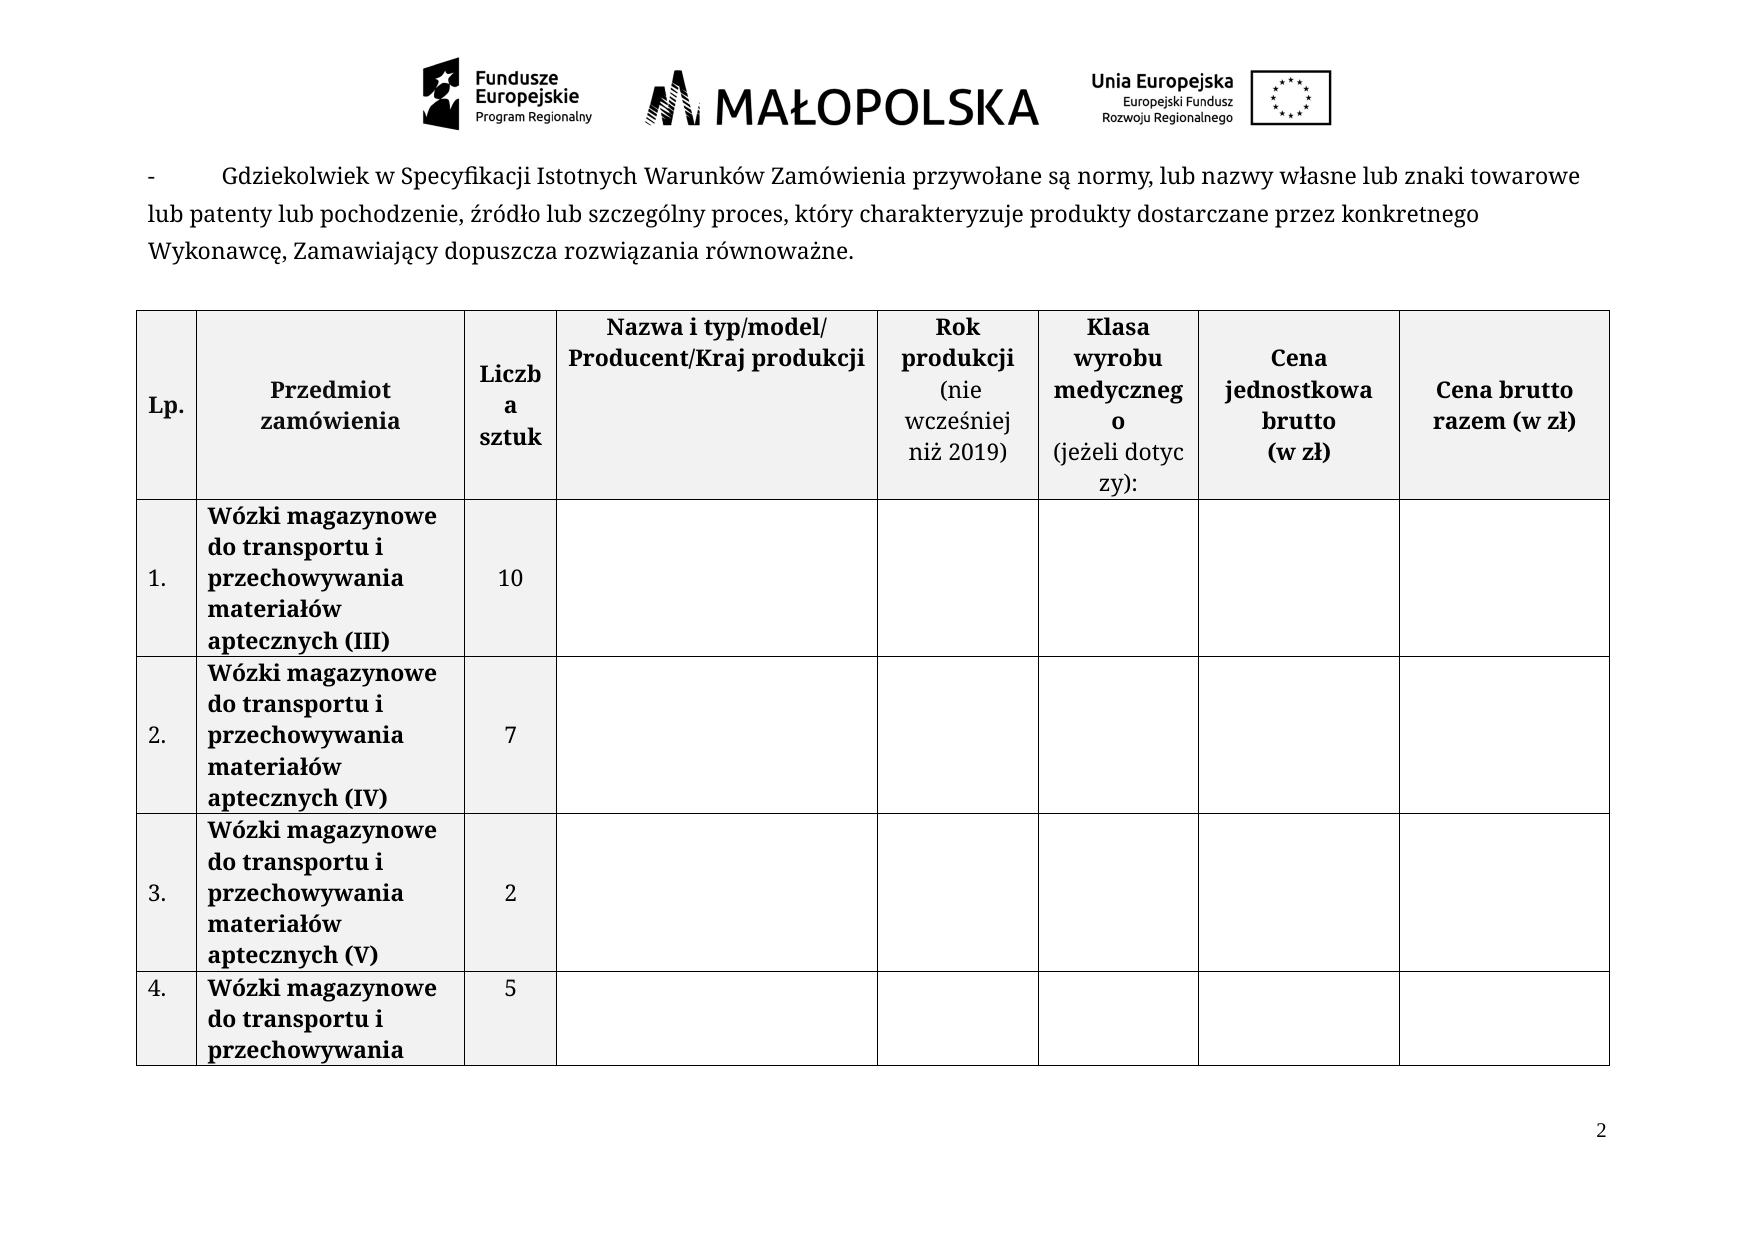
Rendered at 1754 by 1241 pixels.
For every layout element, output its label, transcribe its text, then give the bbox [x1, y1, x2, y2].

table_cell [137, 972, 196, 1065]
table_header Lp. [137, 311, 196, 499]
table_cell [1039, 814, 1198, 971]
table_cell [557, 972, 877, 1065]
table_header Cena brutto razem (w zł) [1400, 311, 1609, 499]
table_header Liczba sztuk [465, 311, 556, 499]
table_cell [557, 657, 877, 813]
table_cell [1400, 657, 1609, 813]
table_cell Wózki magazynowe do transportu i przechowywania materiałów aptecznych (IV) [197, 657, 464, 813]
table_header Rok produkcji (nie wcześniej niż 2019) [878, 311, 1038, 499]
text - Gdziekolwiek w Specyfikacji Istotnych Warunków Zamówienia przywołane są normy, lub nazwy własne lub znaki towarowe lub patenty lub pochodzenie, źródło lub szczególny proces, który charakteryzuje produkty dostarczane przez konkretnego Wykonawcę, Zamawiający dopuszcza rozwiązania równoważne. [148, 160, 1606, 266]
table_cell [1039, 500, 1198, 656]
table_cell [1199, 500, 1399, 656]
table_cell [878, 972, 1038, 1065]
table_cell [1400, 972, 1609, 1065]
table_cell [137, 500, 196, 656]
table_cell 2 [465, 814, 556, 971]
table_cell Wózki magazynowe do transportu i przechowywania materiałów aptecznych, wielofunkcyjne metalowe [197, 972, 464, 1065]
table_cell [1400, 500, 1609, 656]
table_cell [137, 814, 196, 971]
table_cell Wózki magazynowe do transportu i przechowywania materiałów aptecznych (III) [197, 500, 464, 656]
table_cell [878, 500, 1038, 656]
table_header Przedmiot zamówienia [197, 311, 464, 499]
table_cell [557, 500, 877, 656]
table_cell 7 [465, 657, 556, 813]
table_cell [878, 814, 1038, 971]
table_cell 5 [465, 972, 556, 1065]
table_header Klasa wyrobu medycznego (jeżeli dotyczy): [1039, 311, 1198, 499]
table_cell [1199, 814, 1399, 971]
table_cell [1039, 972, 1198, 1065]
table_header Nazwa i typ/model/ Producent/Kraj produkcji [557, 311, 877, 499]
table_cell [1199, 972, 1399, 1065]
table_cell Wózki magazynowe do transportu i przechowywania materiałów aptecznych (V) [197, 814, 464, 971]
table_cell 10 [465, 500, 556, 656]
table_header Cena jednostkowa brutto (w zł) [1199, 311, 1399, 499]
table_cell [878, 657, 1038, 813]
table_cell [557, 814, 877, 971]
table_cell [1400, 814, 1609, 971]
table_cell [1199, 657, 1399, 813]
table_cell [1039, 657, 1198, 813]
picture [405, 39, 1349, 148]
table_cell [137, 657, 196, 813]
